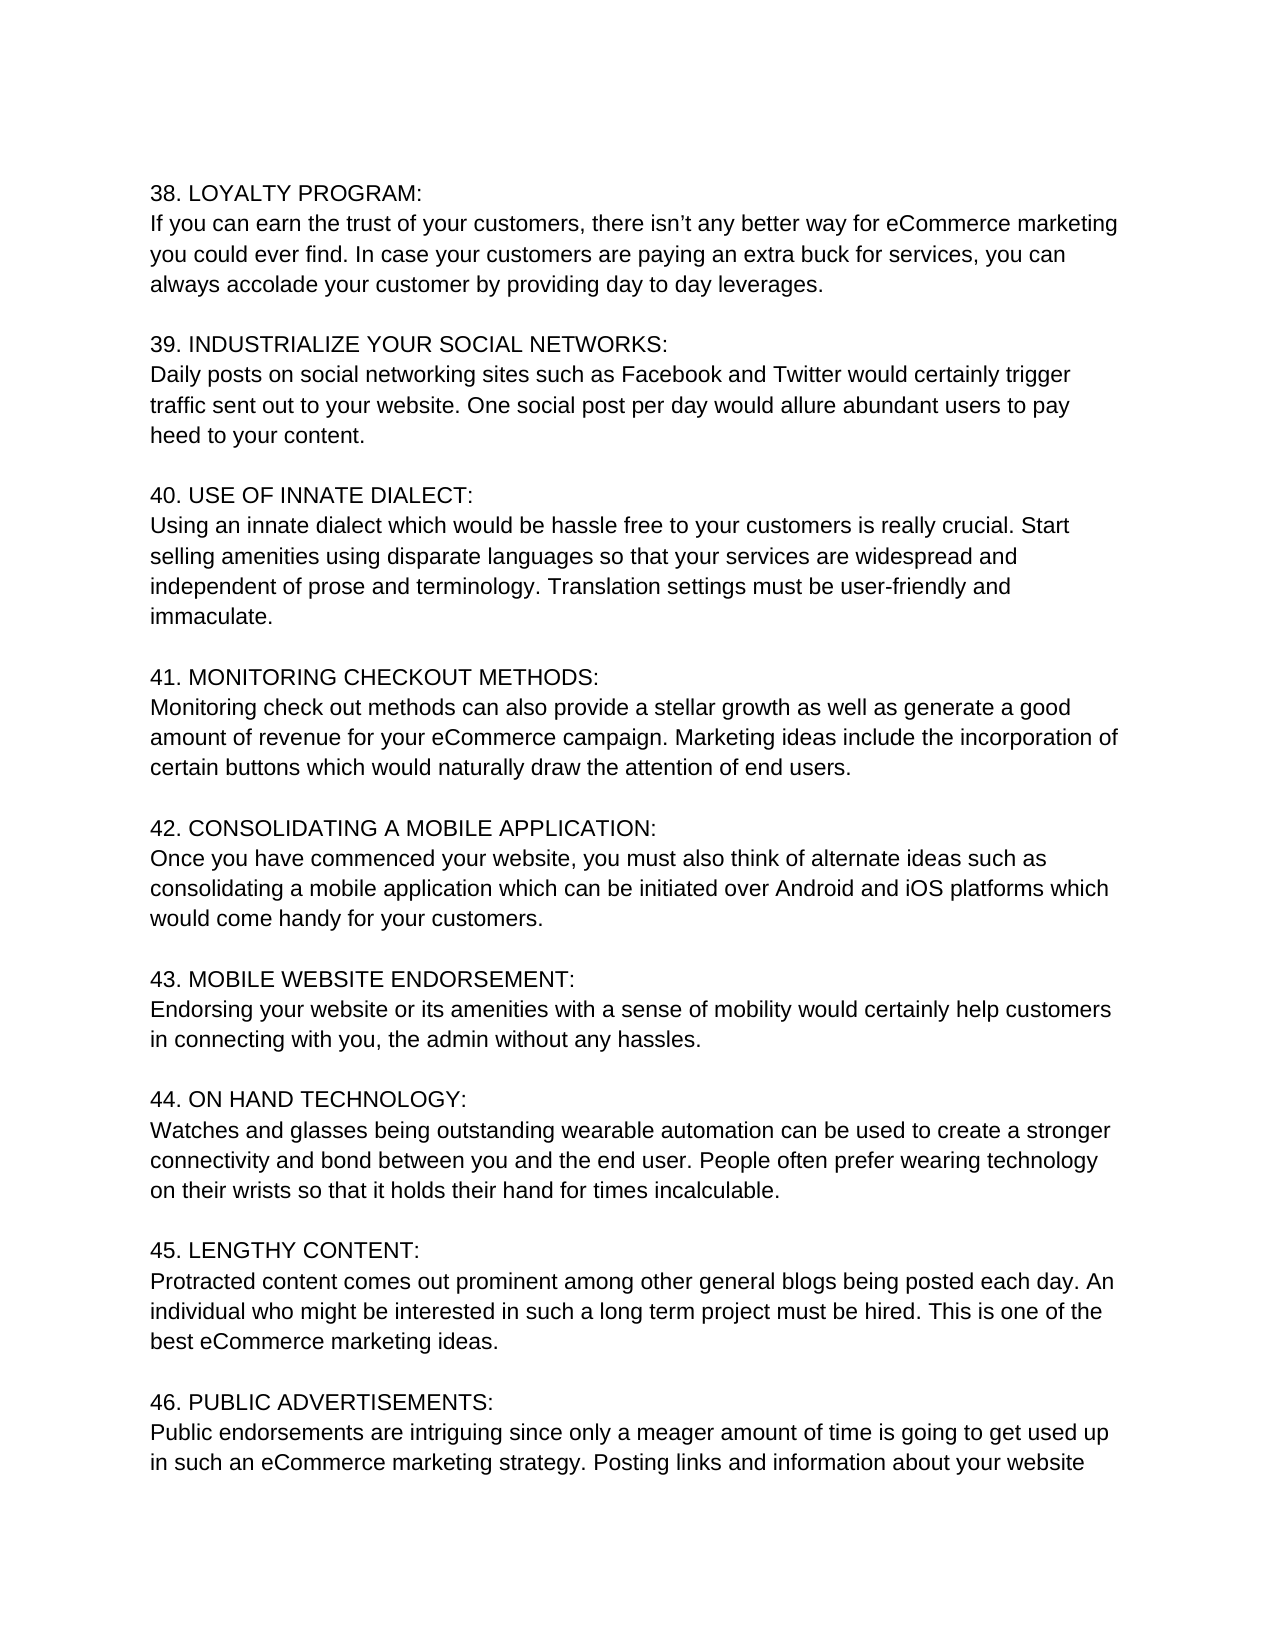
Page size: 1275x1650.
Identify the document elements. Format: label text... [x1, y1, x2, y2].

text Once you have commenced your website, you must also think of alternate ideas such as consolidating a mobile application which can be initiated over Android and iOS platforms which would come handy for your customers. [150, 845, 1125, 932]
text 39. INDUSTRIALIZE YOUR SOCIAL NETWORKS: [150, 331, 1125, 358]
text 38. LOYALTY PROGRAM: [150, 180, 1125, 207]
text Daily posts on social networking sites such as Facebook and Twitter would certainly trigger traffic sent out to your website. One social post per day would allure abundant users to pay heed to your content. [150, 361, 1125, 448]
text Watches and glasses being outstanding wearable automation can be used to create a stronger connectivity and bond between you and the end user. People often prefer wearing technology on their wrists so that it holds their hand for times incalculable. [150, 1117, 1125, 1203]
text 41. MONITORING CHECKOUT METHODS: [150, 663, 1125, 690]
text 45. LENGTHY CONTENT: [150, 1237, 1125, 1264]
text Using an innate dialect which would be hassle free to your customers is really crucial. Start selling amenities using disparate languages so that your services are widespread and independent of prose and terminology. Translation settings must be user-friendly and immaculate. [150, 512, 1125, 629]
text If you can earn the trust of your customers, there isn’t any better way for eCommerce marketing you could ever find. In case your customers are paying an extra buck for services, you can always accolade your customer by providing day to day leverages. [150, 210, 1125, 297]
text 42. CONSOLIDATING A MOBILE APPLICATION: [150, 814, 1125, 841]
text Endorsing your website or its amenities with a sense of mobility would certainly help customers in connecting with you, the admin without any hassles. [150, 996, 1125, 1052]
text 43. MOBILE WEBSITE ENDORSEMENT: [150, 966, 1125, 992]
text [150, 1419, 1125, 1475]
text 40. USE OF INNATE DIALECT: [150, 482, 1125, 509]
text 46. PUBLIC ADVERTISEMENTS: [150, 1388, 1125, 1415]
text Monitoring check out methods can also provide a stellar growth as well as generate a good amount of revenue for your eCommerce campaign. Marketing ideas include the incorporation of certain buttons which would naturally draw the attention of end users. [150, 694, 1125, 781]
text Protracted content comes out prominent among other general blogs being posted each day. An individual who might be interested in such a long term project must be hired. This is one of the best eCommerce marketing ideas. [150, 1268, 1125, 1354]
text 44. ON HAND TECHNOLOGY: [150, 1086, 1125, 1113]
